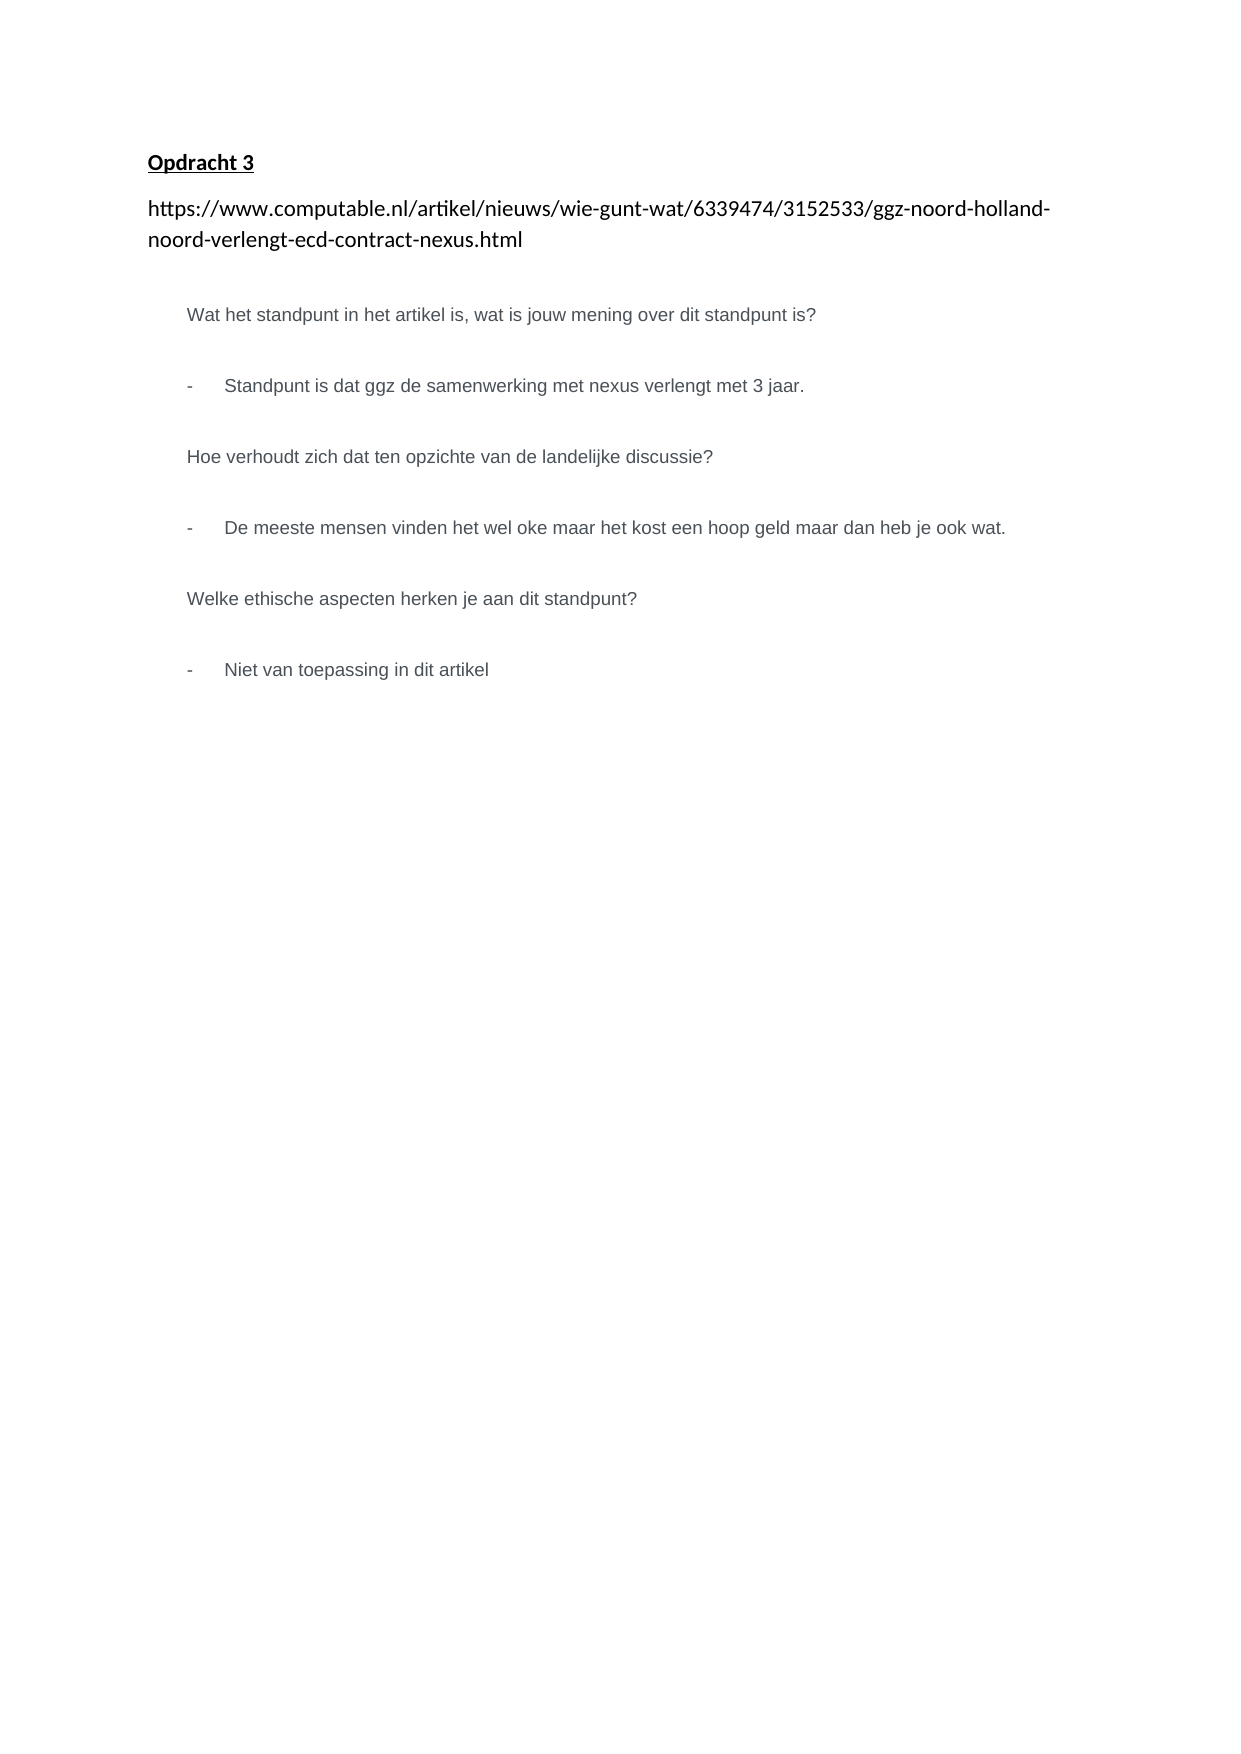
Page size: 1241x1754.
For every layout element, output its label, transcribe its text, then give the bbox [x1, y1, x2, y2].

text Welke ethische aspecten herken je aan dit standpunt? [187, 567, 1093, 609]
text https://www.computable.nl/artikel/nieuws/wie-gunt-wat/6339474/3152533/ggz-noord-holland-noord-verlengt-ecd-contract-nexus.html [148, 194, 1093, 253]
list De meeste mensen vinden het wel oke maar het kost een hoop geld maar dan heb je ook wat. [187, 497, 1093, 538]
text Wat het standpunt in het artikel is, wat is jouw mening over dit standpunt is? [187, 284, 1093, 326]
list Niet van toepassing in dit artikel [187, 638, 1093, 680]
list Standpunt is dat ggz de samenwerking met nexus verlengt met 3 jaar. [187, 355, 1093, 397]
text Hoe verhoudt zich dat ten opzichte van de landelijke discussie? [187, 426, 1093, 467]
text Opdracht 3 [148, 148, 1093, 176]
